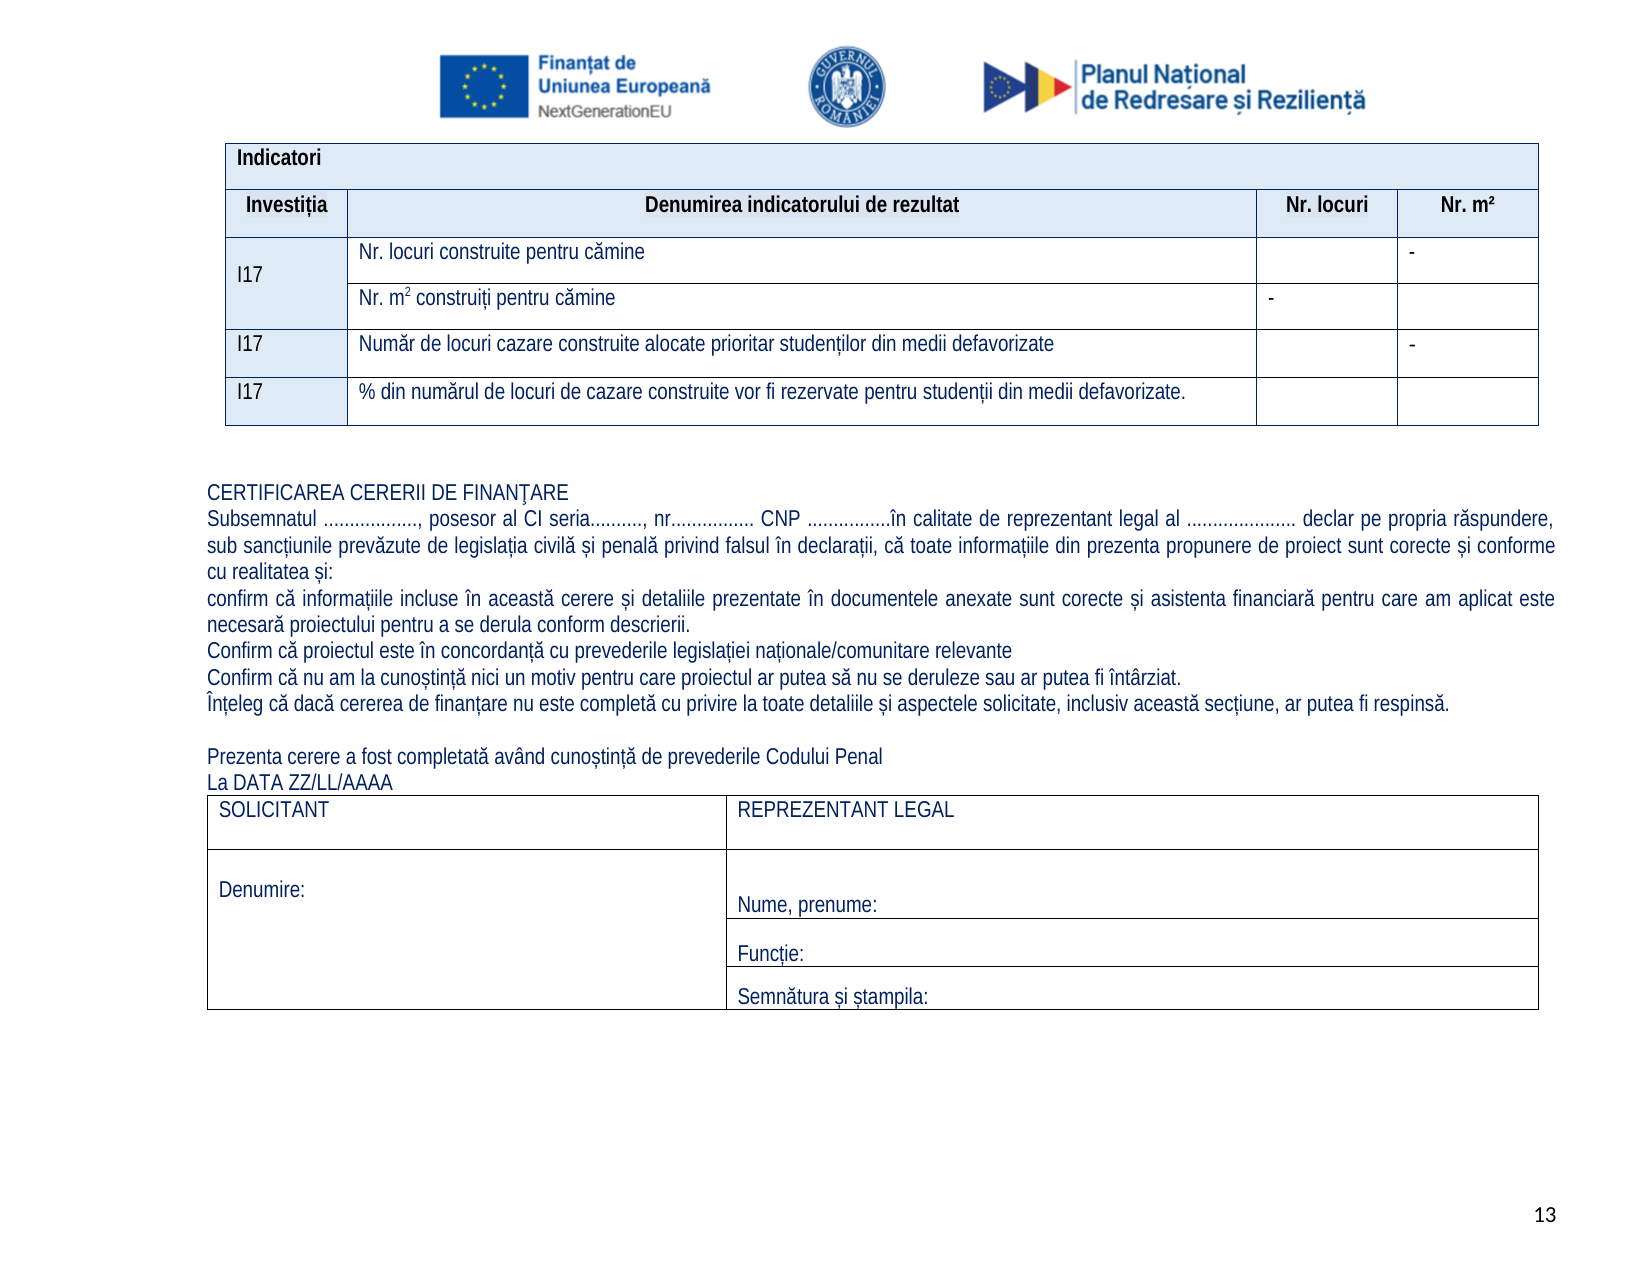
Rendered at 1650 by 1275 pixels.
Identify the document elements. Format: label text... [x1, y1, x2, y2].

table_cell Semnătura și ștampila: [727, 967, 1538, 1009]
table_cell - [1398, 238, 1538, 283]
picture [393, 28, 1369, 143]
table_cell Nr. m² [1398, 190, 1538, 237]
subtitle La DATA ZZ/LL/AAAA [207, 769, 1556, 795]
table_cell [1257, 238, 1397, 283]
table_cell % din numărul de locuri de cazare construite vor fi rezervate pentru studenții din medii defavorizate. [348, 378, 1256, 425]
table_cell - [1398, 330, 1538, 377]
table_header Indicatori [226, 144, 1538, 189]
subtitle Confirm că nu am la cunoștință nici un motiv pentru care proiectul ar putea să nu se deruleze sau ar putea fi întârziat. [207, 663, 1556, 690]
table_cell Nr. locuri [1257, 190, 1397, 237]
subtitle CERTIFICAREA CERERII DE FINANŢARE [207, 479, 1556, 505]
table_cell Funcție: [727, 919, 1538, 966]
table_header REPREZENTANT LEGAL [727, 796, 1538, 849]
table_cell [1257, 330, 1397, 377]
table_cell Nr. m2 construii pentru mine [348, 284, 1256, 329]
subtitle Subsemnatul .................., posesor al CI seria.........., nr................ CNP ................în calitate de reprezentant legal al ..................... declar pe propria răspundere, sub sancțiunile prevăzute de legislația civilă și penală privind falsul în declarații, că toate informațiile din prezenta propunere de proiect sunt corecte și conforme cu realitatea și: [207, 505, 1556, 584]
table_cell Denumire: [208, 850, 726, 1009]
table_cell I17 [226, 378, 347, 425]
table_cell Nume, prenume: [727, 850, 1538, 918]
subtitle confirm că informațiile incluse în această cerere și detaliile prezentate în documentele anexate sunt corecte și asistenta financiară pentru care am aplicat este necesară proiectului pentru a se derula conform descrierii. [207, 584, 1556, 637]
subtitle Confirm că proiectul este în concordanță cu prevederile legislației naționale/comunitare relevante [207, 637, 1556, 663]
subtitle Prezenta cerere a fost completată având cunoștință de prevederile Codului Penal [207, 743, 1556, 769]
table_cell [1398, 284, 1538, 329]
table_cell Nr. locuri construite pentru mine [348, 238, 1256, 283]
table_cell I17 [226, 330, 347, 377]
table_cell [1398, 378, 1538, 425]
subtitle Înțeleg că dacă cererea de finanțare nu este completă cu privire la toate detaliile și aspectele solicitate, inclusiv această secțiune, ar putea fi respinsă. [207, 690, 1556, 716]
table_cell Denumirea indicatorului de rezultat [348, 190, 1256, 237]
table_cell [1257, 378, 1397, 425]
table_cell - [1257, 284, 1397, 329]
table_cell I17 [226, 238, 347, 329]
table_cell [226, 190, 347, 237]
table_cell Număr de locuri cazare construite alocate prioritar studenților din medii defavorizate [348, 330, 1256, 377]
table_header SOLICITANT [208, 796, 726, 849]
